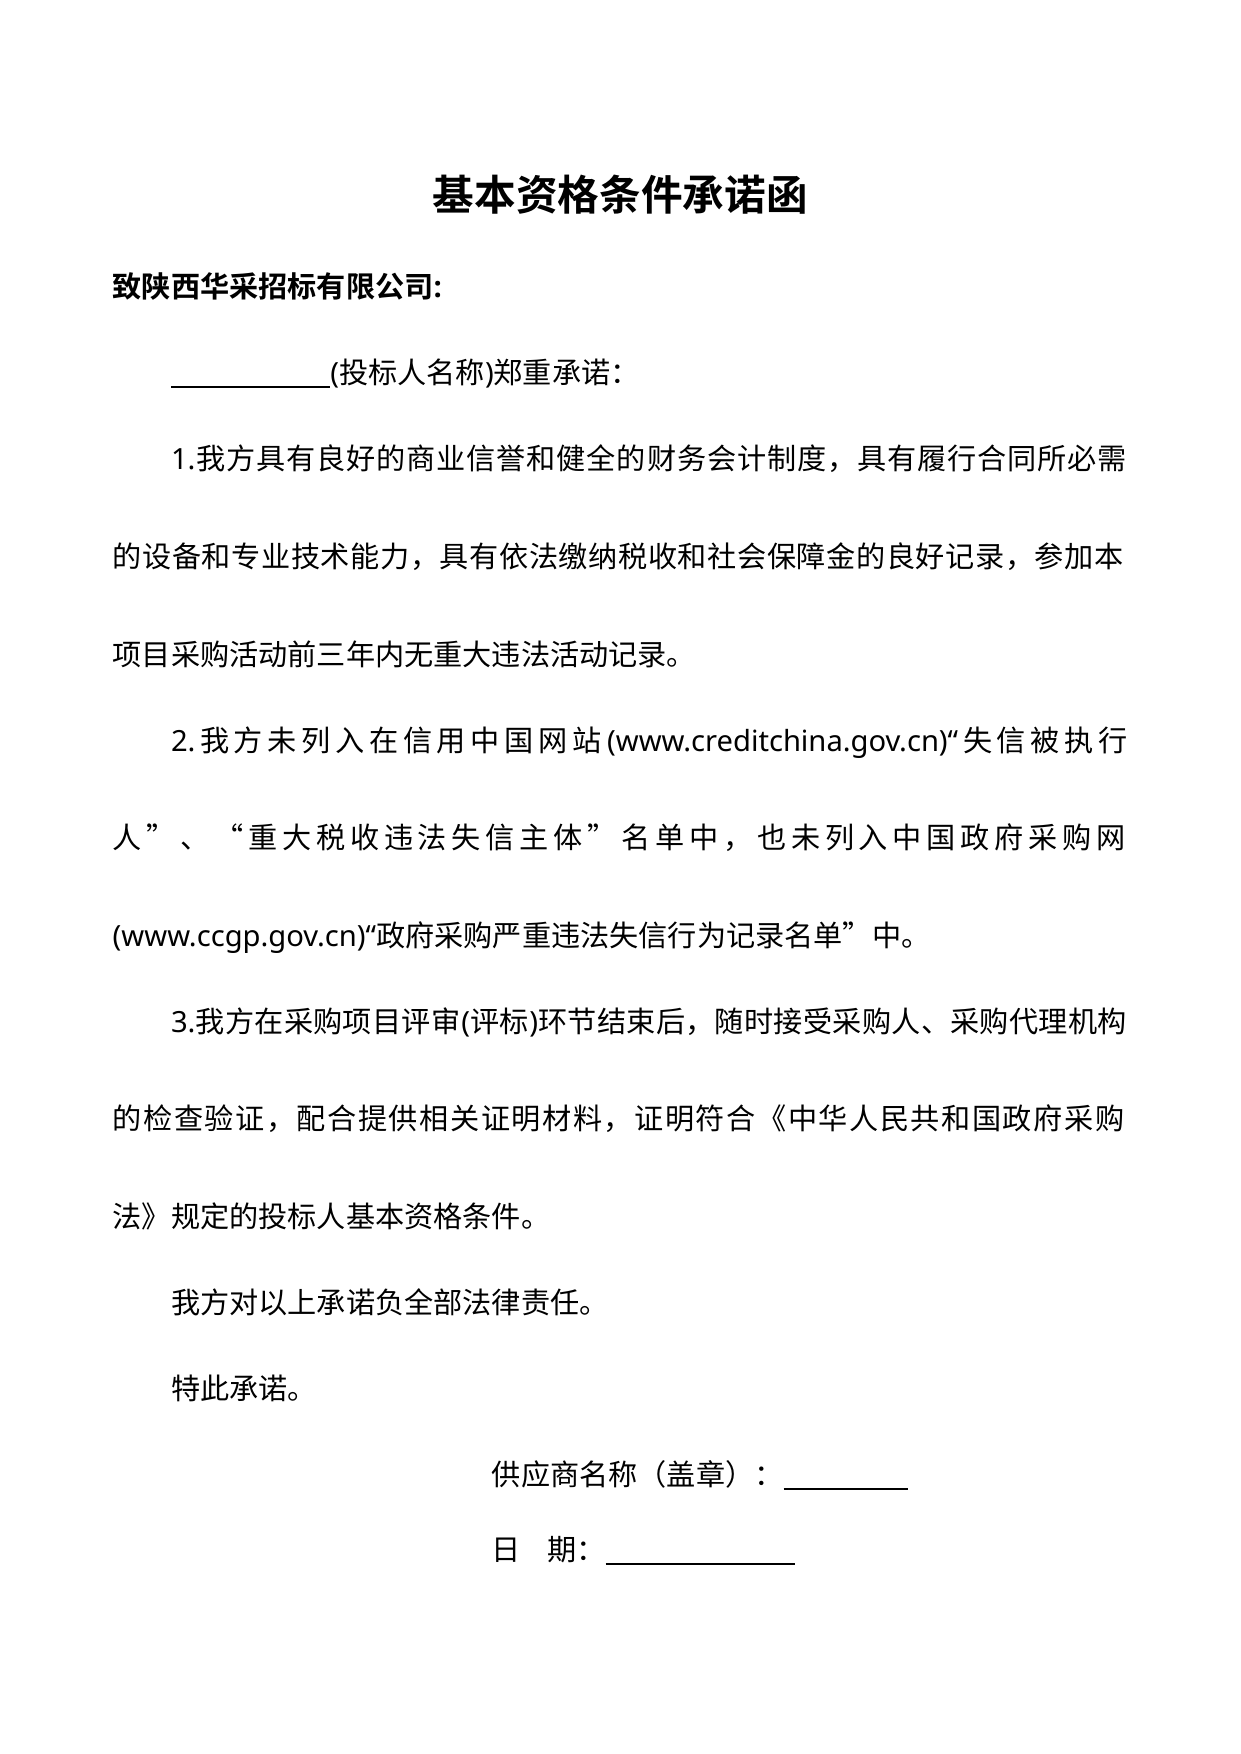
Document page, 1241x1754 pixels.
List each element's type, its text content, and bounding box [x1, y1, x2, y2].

text (投标人名称)郑重承诺： [112, 338, 1128, 403]
text 基本资格条件承诺函 [112, 162, 1128, 222]
text 供应商名称（盖章）： [112, 1440, 1128, 1505]
text 特此承诺。 [112, 1354, 1128, 1419]
text 3.我方在采购项目评审(评标)环节结束后，随时接受采购人、采购代理机构的检查验证，配合提供相关证明材料，证明符合《中华人民共和国政府采购法》规定的投标人基本资格条件。 [112, 987, 1128, 1247]
text 致陕西华采招标有限公司: [112, 252, 1128, 317]
text 1.我方具有良好的商业信誉和健全的财务会计制度，具有履行合同所必需的设备和专业技术能力，具有依法缴纳税收和社会保障金的良好记录，参加本项目采购活动前三年内无重大违法活动记录。 [112, 425, 1128, 685]
text 2.我方未列入在信用中国网站(www.creditchina.gov.cn)“失信被执行人”、“重大税收违法失信主体”名单中，也未列入中国政府采购网(www.ccgp.gov.cn)“政府采购严重违法失信行为记录名单”中。 [112, 706, 1128, 966]
text 我方对以上承诺负全部法律责任。 [112, 1268, 1128, 1333]
text 日 期： [112, 1527, 1128, 1569]
